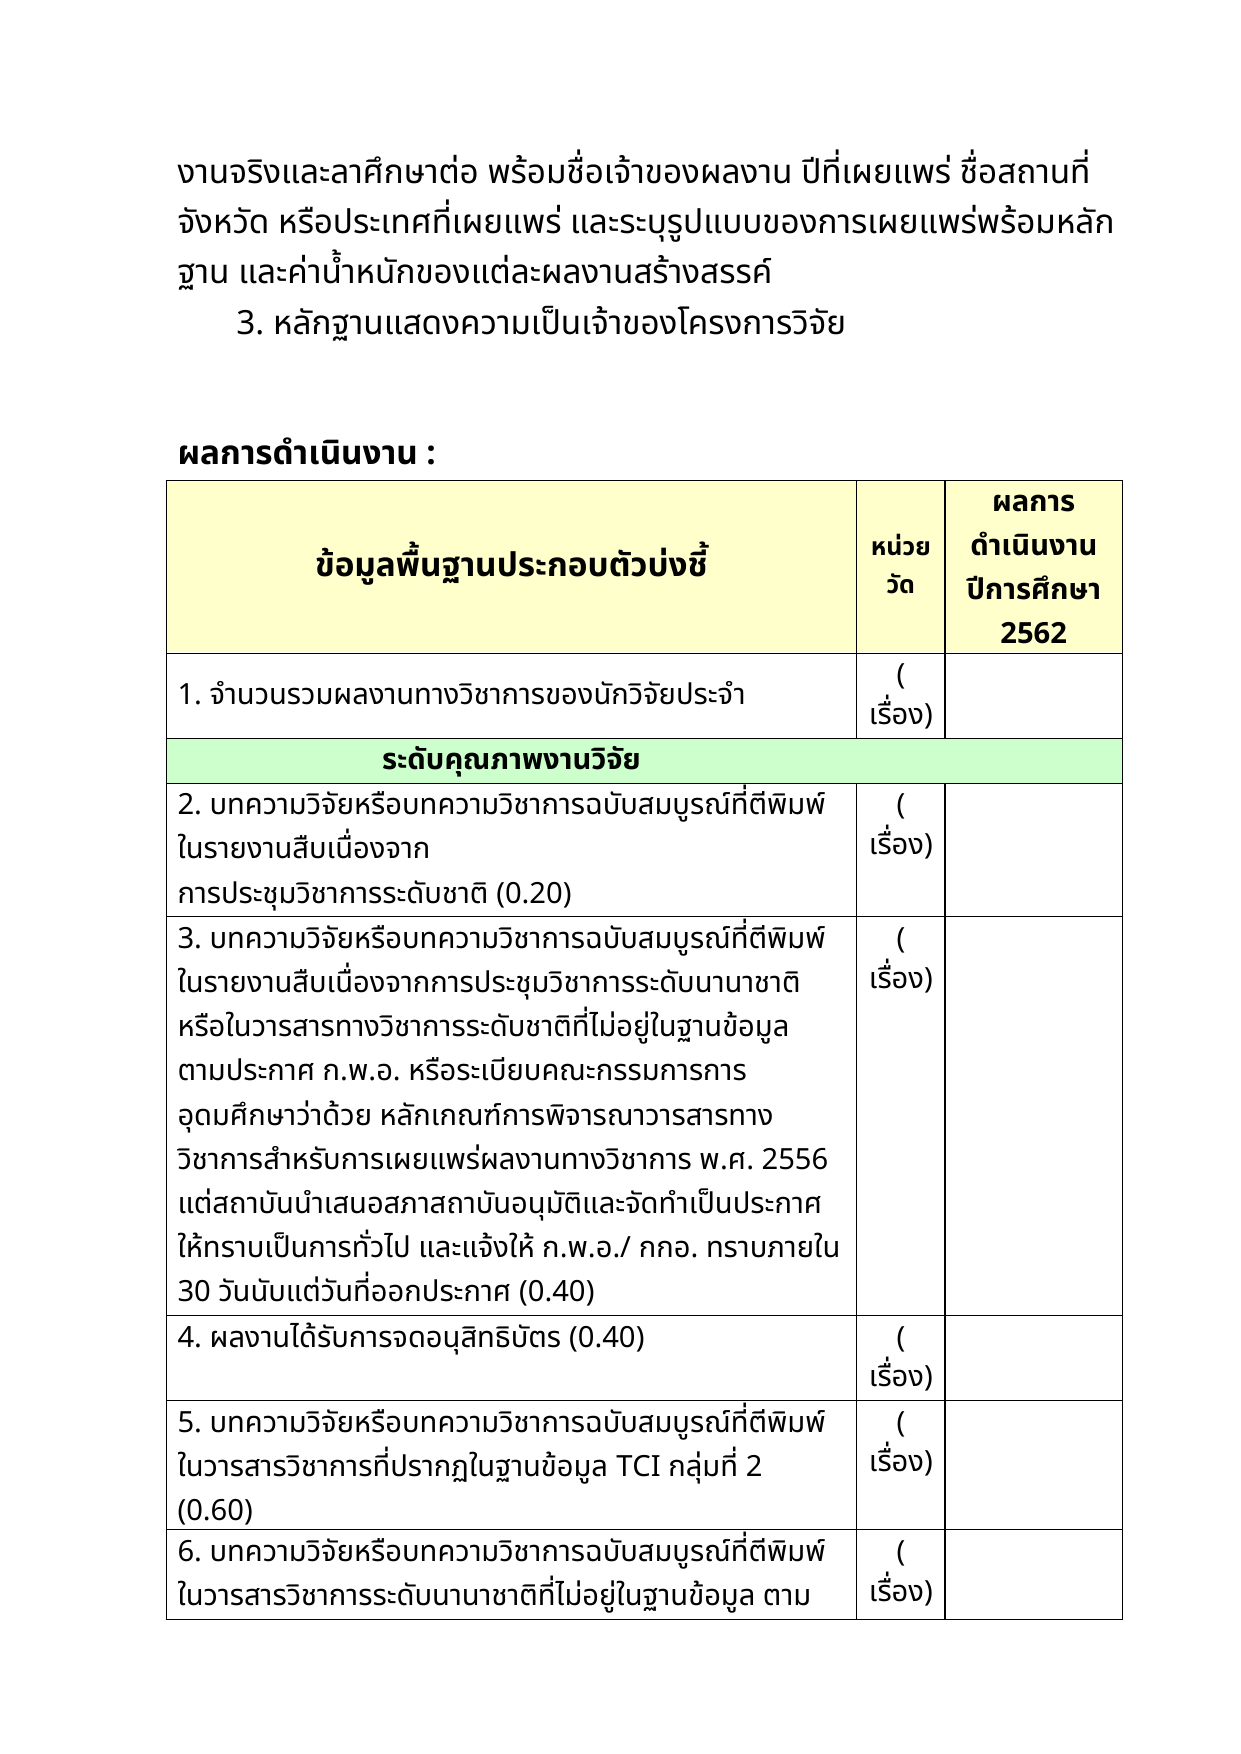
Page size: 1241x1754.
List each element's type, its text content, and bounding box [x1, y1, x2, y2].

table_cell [167, 1530, 856, 1618]
table_cell 2. บทความวิจัยหรือบทความวิชาการฉบับสมบูรณ์ที่ตีพิมพ์ในรายงานสืบเนื่องจาก การประชุมวิชาการระดับชาติ (0.20) [167, 784, 856, 916]
text 3. หลักฐานแสดงความเป็นเจ้าของโครงการวิจัย [177, 299, 1122, 349]
table_cell 5. บทความวิจัยหรือบทความวิชาการฉบับสมบูรณ์ที่ตีพิมพ์ในวารสารวิชาการที่ปรากฏในฐานข้อมูล TCI กลุ่มที่ 2 (0.60) [167, 1401, 856, 1529]
table_header ผลการดำเนินงาน ปีการศึกษา 2562 [946, 481, 1122, 652]
table_cell 4. ผลงานได้รับการจดอนุสิทธิบัตร (0.40) [167, 1316, 856, 1400]
table_cell [946, 654, 1122, 737]
table_cell 1. จำนวนรวมผลงานทางวิชาการของนักวิจัยประจำ [167, 654, 856, 737]
table_cell (เรื่อง) [857, 1316, 944, 1400]
table_header ข้อมูลพื้นฐานประกอบตัวบ่งชี้ [167, 481, 856, 652]
table_cell [946, 917, 1122, 1315]
table_cell [946, 1401, 1122, 1529]
table_cell [856, 739, 945, 783]
table_cell [946, 1530, 1122, 1618]
table_header หน่วยวัด [857, 481, 944, 652]
table_cell (เรื่อง) [857, 917, 944, 1315]
table_cell (เรื่อง) [857, 784, 944, 916]
table_cell (เรื่อง) [857, 1401, 944, 1529]
table_cell [946, 1316, 1122, 1400]
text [177, 148, 1122, 299]
table_cell (เรื่อง) [857, 654, 944, 737]
table_cell [946, 784, 1122, 916]
table_cell ระดับคุณภาพงานวิจัย [167, 739, 856, 783]
table_cell [945, 739, 1122, 783]
text ผลการดำเนินงาน : [177, 429, 1122, 479]
table_cell (เรื่อง) [857, 1530, 944, 1618]
table_cell 3. บทความวิจัยหรือบทความวิชาการฉบับสมบูรณ์ที่ตีพิมพ์ในรายงานสืบเนื่องจากการประชุมวิชาการระดับนานาชาติ หรือในวารสารทางวิชาการระดับชาติที่ไม่อยู่ในฐานข้อมูล ตามประกาศ ก.พ.อ. หรือระเบียบคณะกรรมการการอุดมศึกษาว่าด้วย หลักเกณฑ์การพิจารณาวารสารทางวิชาการสำหรับการเผยแพร่ผลงานทางวิชาการ พ.ศ. 2556 แต่สถาบันนำเสนอสภาสถาบันอนุมัติและจัดทำเป็นประกาศให้ทราบเป็นการทั่วไป และแจ้งให้ ก.พ.อ./ กกอ. ทราบภายใน 30 วันนับแต่วันที่ออกประกาศ (0.40) [167, 917, 856, 1315]
